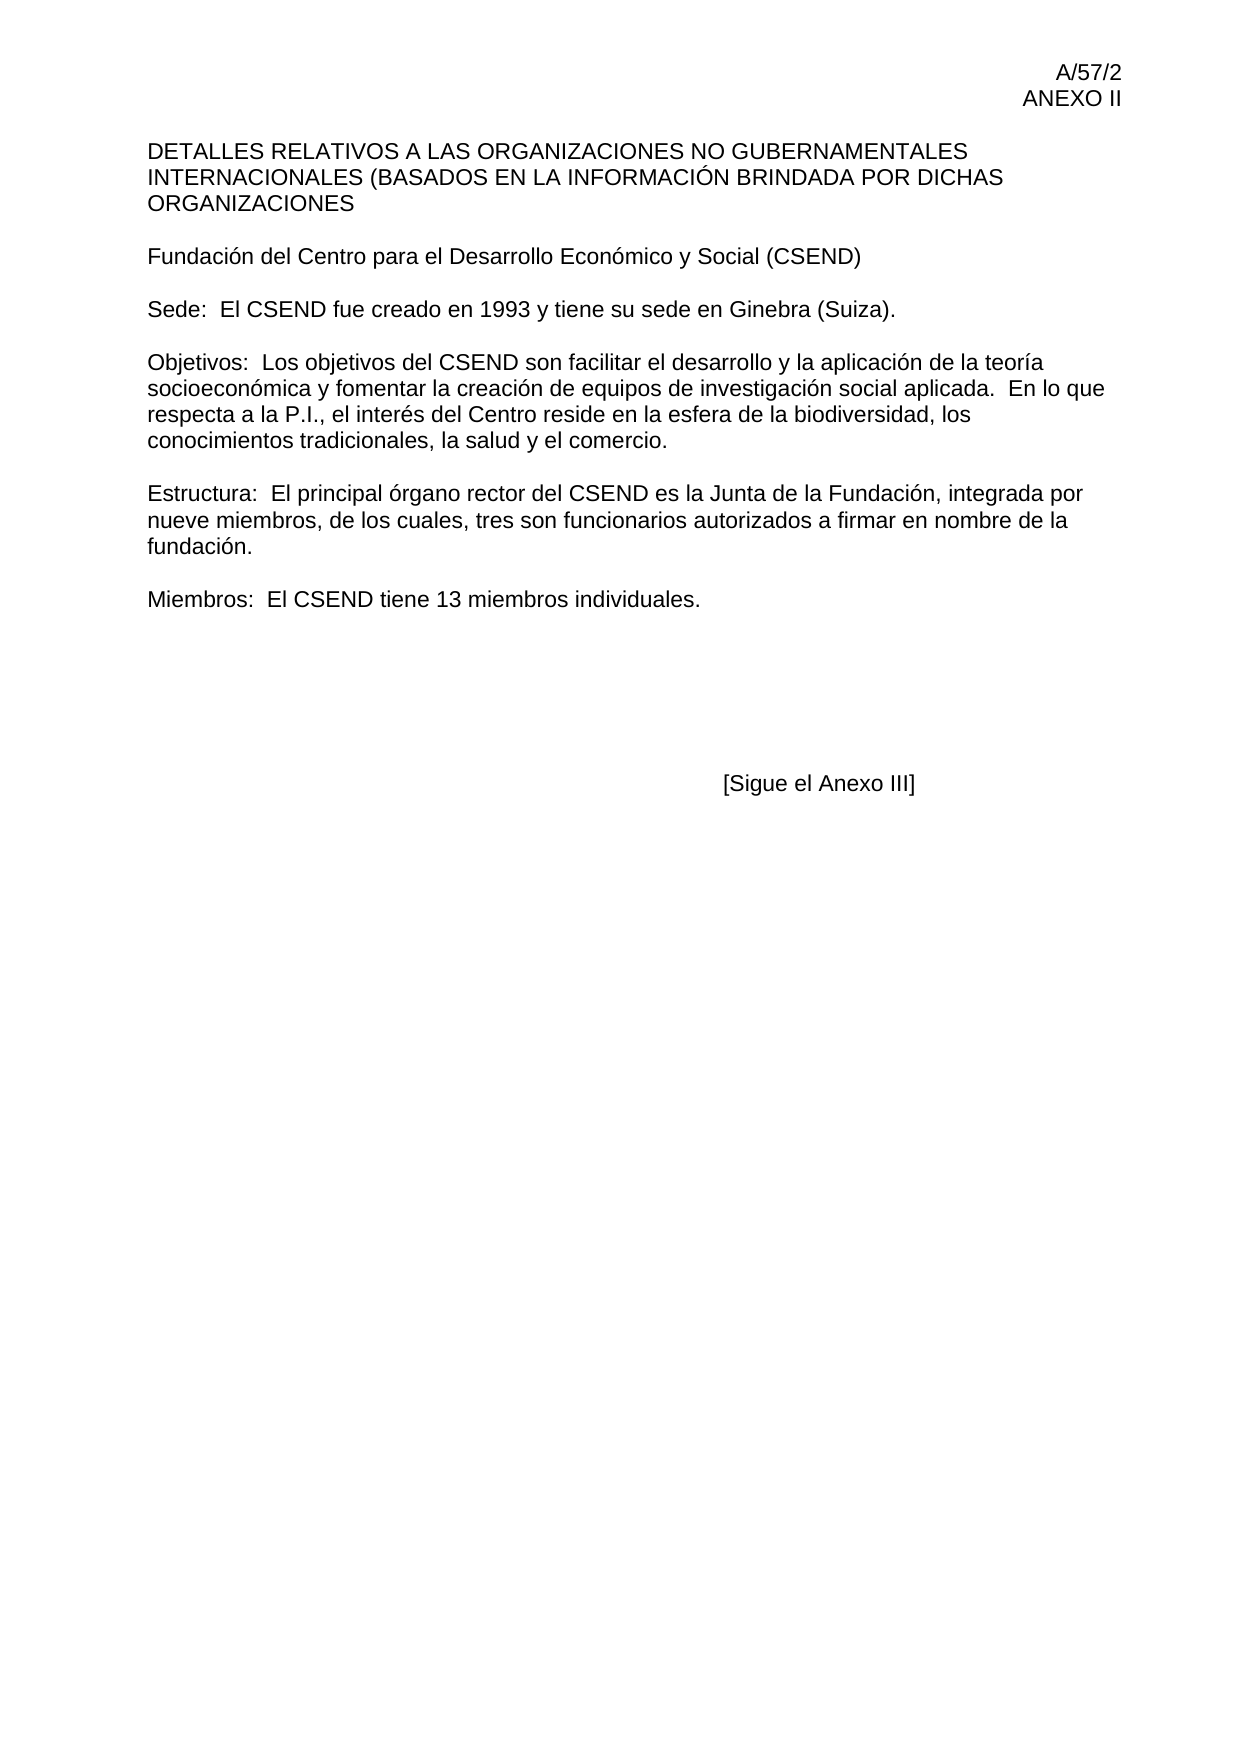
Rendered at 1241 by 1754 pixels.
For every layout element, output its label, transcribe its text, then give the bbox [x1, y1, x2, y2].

text Miembros: El CSEND tiene 13 miembros individuales. [147, 586, 1122, 612]
text Fundación del Centro para el Desarrollo Económico y Social (CSEND) [147, 243, 1122, 269]
text Estructura: El principal órgano rector del CSEND es la Junta de la Fundación, integrada por nueve miembros, de los cuales, tres son funcionarios autorizados a firmar en nombre de la fundación. [147, 480, 1122, 559]
text Objetivos: Los objetivos del CSEND son facilitar el desarrollo y la aplicación de la teoría socioeconómica y fomentar la creación de equipos de investigación social aplicada. En lo que respecta a la P.I., el interés del Centro reside en la esfera de la biodiversidad, los conocimientos tradicionales, la salud y el comercio. [147, 348, 1122, 454]
text Sede: El CSEND fue creado en 1993 y tiene su sede en Ginebra (Suiza). [147, 296, 1122, 322]
text ANEXO II [678, 85, 1122, 111]
text A/57/2 [678, 58, 1122, 85]
text Detalles relativos A LAS ORGANIZACIONES NO GUBERNAMENTALES INTERNACIONALES (BASADos EN LA INFORMACIÓN brindada por DICHAS ORGANIZACIONES [147, 138, 1122, 217]
text [Sigue el Anexo III] [723, 770, 1122, 796]
